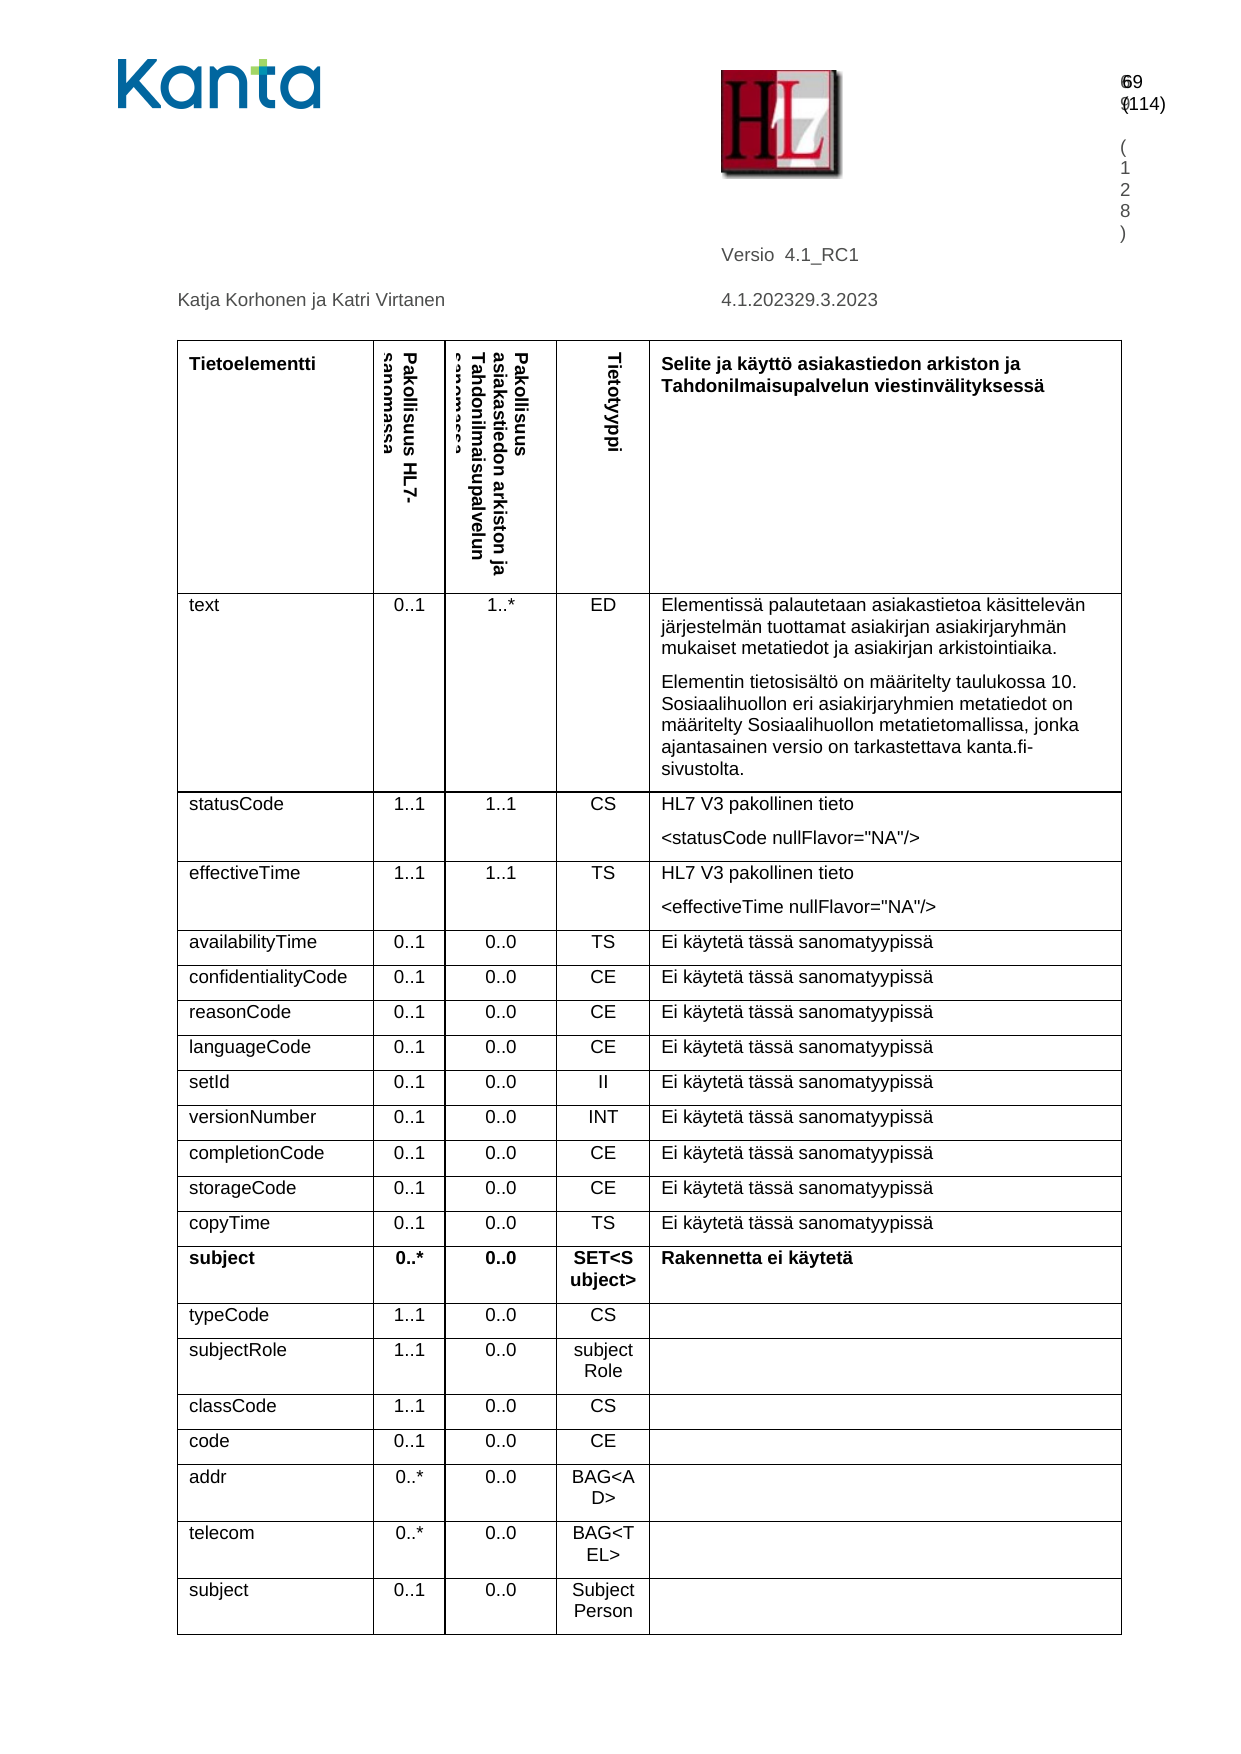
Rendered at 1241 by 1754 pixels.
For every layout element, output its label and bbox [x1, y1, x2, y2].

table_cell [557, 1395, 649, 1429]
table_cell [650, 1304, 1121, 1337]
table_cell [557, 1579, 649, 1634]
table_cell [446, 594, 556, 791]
picture [118, 59, 321, 109]
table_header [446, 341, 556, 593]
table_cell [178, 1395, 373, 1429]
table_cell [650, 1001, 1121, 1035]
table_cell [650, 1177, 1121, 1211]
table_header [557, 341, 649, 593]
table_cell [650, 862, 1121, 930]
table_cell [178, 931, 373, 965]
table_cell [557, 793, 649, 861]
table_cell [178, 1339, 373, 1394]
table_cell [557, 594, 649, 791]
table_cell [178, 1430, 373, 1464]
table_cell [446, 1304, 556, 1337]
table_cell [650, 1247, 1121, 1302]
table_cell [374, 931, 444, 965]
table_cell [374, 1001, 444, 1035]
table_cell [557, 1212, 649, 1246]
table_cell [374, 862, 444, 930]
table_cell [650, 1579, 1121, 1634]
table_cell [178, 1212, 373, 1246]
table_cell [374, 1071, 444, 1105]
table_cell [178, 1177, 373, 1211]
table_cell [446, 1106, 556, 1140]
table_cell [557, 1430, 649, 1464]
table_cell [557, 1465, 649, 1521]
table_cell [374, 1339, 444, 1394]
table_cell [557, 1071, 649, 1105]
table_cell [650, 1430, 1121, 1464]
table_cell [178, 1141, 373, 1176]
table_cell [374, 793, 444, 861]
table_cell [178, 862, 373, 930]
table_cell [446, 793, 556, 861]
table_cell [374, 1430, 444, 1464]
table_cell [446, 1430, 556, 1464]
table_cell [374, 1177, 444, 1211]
picture [721, 70, 844, 179]
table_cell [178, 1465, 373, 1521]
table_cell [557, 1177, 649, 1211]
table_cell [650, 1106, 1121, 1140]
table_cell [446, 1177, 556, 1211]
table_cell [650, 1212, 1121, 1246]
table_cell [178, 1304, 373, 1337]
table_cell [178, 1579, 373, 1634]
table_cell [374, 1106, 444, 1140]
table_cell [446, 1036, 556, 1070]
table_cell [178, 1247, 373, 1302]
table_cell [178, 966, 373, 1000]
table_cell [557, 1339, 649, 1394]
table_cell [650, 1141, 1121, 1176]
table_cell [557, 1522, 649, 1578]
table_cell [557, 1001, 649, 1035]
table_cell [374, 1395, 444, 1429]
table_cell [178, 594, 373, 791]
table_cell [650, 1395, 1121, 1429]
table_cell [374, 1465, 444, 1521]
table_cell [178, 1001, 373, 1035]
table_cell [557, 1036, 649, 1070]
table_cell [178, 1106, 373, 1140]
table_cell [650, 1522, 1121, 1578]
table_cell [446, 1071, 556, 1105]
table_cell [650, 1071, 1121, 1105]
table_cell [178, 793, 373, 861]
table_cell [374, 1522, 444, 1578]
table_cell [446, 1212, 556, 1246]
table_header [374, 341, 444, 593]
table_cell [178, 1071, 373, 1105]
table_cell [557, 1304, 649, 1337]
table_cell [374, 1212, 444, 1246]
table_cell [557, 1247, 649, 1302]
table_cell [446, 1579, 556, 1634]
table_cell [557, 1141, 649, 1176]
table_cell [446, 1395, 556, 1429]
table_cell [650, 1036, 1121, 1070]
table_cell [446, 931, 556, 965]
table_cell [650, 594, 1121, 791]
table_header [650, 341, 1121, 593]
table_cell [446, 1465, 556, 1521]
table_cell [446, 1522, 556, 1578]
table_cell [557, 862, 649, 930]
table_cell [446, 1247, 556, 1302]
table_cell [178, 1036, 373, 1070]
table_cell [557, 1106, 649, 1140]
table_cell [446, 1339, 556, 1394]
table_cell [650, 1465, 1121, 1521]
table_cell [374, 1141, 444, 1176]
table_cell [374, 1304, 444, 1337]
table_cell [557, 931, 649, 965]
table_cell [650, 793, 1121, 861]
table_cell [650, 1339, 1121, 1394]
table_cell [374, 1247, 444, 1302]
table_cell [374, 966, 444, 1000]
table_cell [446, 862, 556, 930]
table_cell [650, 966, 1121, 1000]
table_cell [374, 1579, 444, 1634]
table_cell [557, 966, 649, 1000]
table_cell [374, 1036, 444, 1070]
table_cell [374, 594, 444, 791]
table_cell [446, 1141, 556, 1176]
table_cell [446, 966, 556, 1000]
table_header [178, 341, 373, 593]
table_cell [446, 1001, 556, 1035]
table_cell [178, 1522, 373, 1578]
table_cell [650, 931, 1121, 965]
